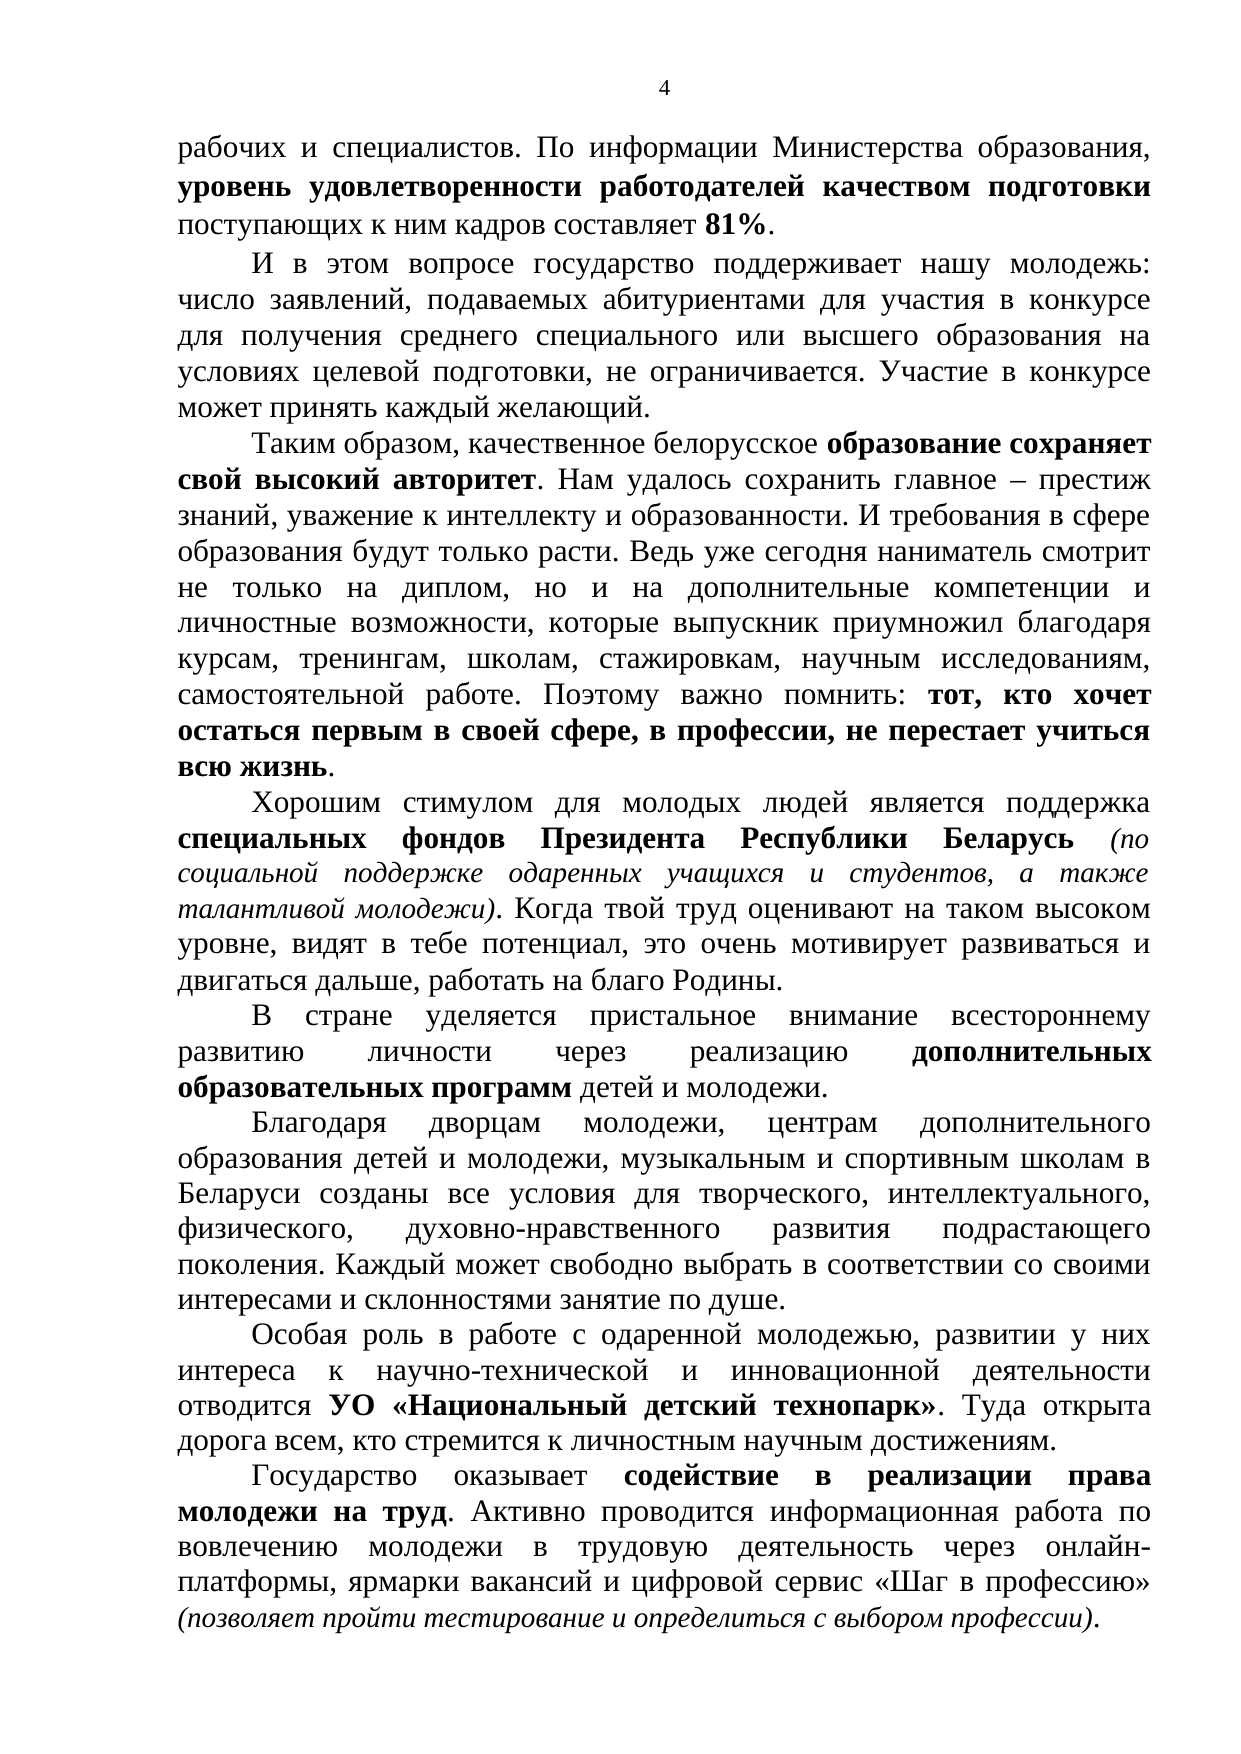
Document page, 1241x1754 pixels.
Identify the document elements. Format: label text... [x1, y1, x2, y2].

text И в этом вопросе государство поддерживает нашу молодежь: число заявлений, подаваемых абитуриентами для участия в конкурсе для получения среднего специального или высшего образования на условиях целевой подготовки, не ограничивается. Участие в конкурсе может принять каждый желающий. [177, 244, 1152, 424]
text Государство оказывает содействие в реализации права молодежи на труд. Активно проводится информационная работа по вовлечению молодежи в трудовую деятельность через онлайн-платформы, ярмарки вакансий и цифровой сервис «Шаг в профессию» (позволяет пройти тестирование и определиться с выбором профессии). [177, 1457, 1152, 1634]
text Хорошим стимулом для молодых людей является поддержка специальных фондов Президента Республики Беларусь (по социальной поддержке одаренных учащихся и студентов, а также талантливой молодежи). Когда твой труд оценивают на таком высоком уровне, видят в тебе потенциал, это очень мотивирует развиваться и двигаться дальше, работать на благо Родины. [177, 783, 1152, 997]
text рабочих и специалистов. По информации Министерства образования, уровень удовлетворенности работодателей качеством подготовки поступающих к ним кадров составляет 81%. [177, 128, 1152, 242]
text В стране уделяется пристальное внимание всестороннему развитию личности через реализацию дополнительных образовательных программ детей и молодежи. [177, 997, 1152, 1104]
text Благодаря дворцам молодежи, центрам дополнительного образования детей и молодежи, музыкальным и спортивным школам в Беларуси созданы все условия для творческого, интеллектуального, физического, духовно-нравственного развития подрастающего поколения. Каждый может свободно выбрать в соответствии со своими интересами и склонностями занятие по душе. [177, 1104, 1152, 1316]
text Особая роль в работе с одаренной молодежью, развитии у них интереса к научно-технической и инновационной деятельности отводится УО «Национальный детский технопарк». Туда открыта дорога всем, кто стремится к личностным научным достижениям. [177, 1316, 1152, 1457]
text Таким образом, качественное белорусское образование сохраняет свой высокий авторитет. Нам удалось сохранить главное – престиж знаний, уважение к интеллекту и образованности. И требования в сфере образования будут только расти. Ведь уже сегодня наниматель смотрит не только на диплом, но и на дополнительные компетенции и личностные возможности, которые выпускник приумножил благодаря курсам, тренингам, школам, стажировкам, научным исследованиям, самостоятельной работе. Поэтому важно помнить: тот, кто хочет остаться первым в своей сфере, в профессии, не перестает учиться всю жизнь. [177, 424, 1152, 783]
